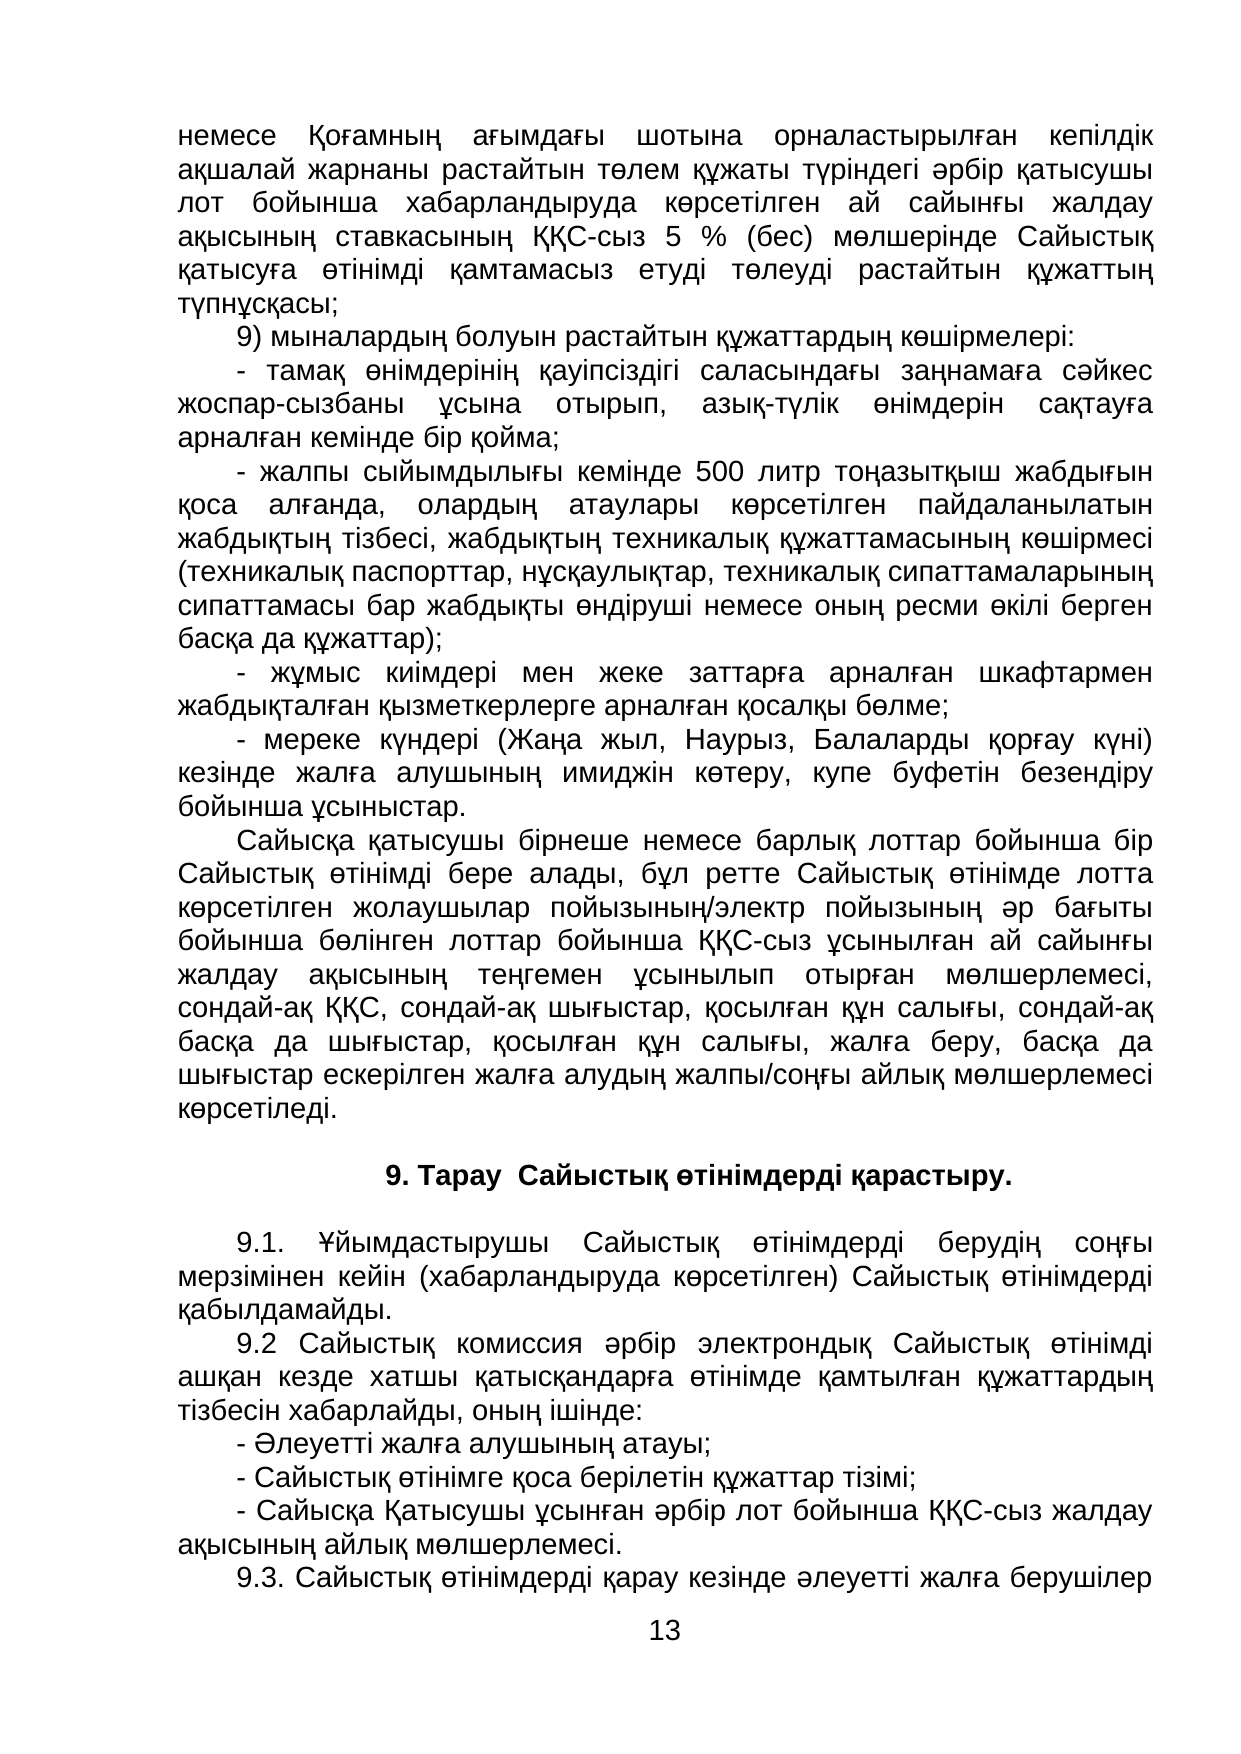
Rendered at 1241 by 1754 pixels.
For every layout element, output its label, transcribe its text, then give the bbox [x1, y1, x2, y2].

list 9) мыналардың болуын растайтын құжаттардың көшірмелері: [177, 319, 1154, 353]
list - тамақ өнімдерінің қауіпсіздігі саласындағы заңнамаға сәйкес жоспар-сызбаны ұсына отырып, азық-түлік өнімдерін сақтауға арналған кемінде бір қойма; [177, 353, 1154, 453]
list - мереке күндері (Жаңа жыл, Наурыз, Балаларды қорғау күні) кезінде жалға алушының имиджін көтеру, купе буфетін безендіру бойынша ұсыныстар. [177, 722, 1154, 822]
list - жұмыс киімдері мен жеке заттарға арналған шкафтармен жабдықталған қызметкерлерге арналған қосалқы бөлме; [177, 655, 1154, 722]
list 9.2 Сайыстық комиссия әрбір электрондық Сайыстық өтінімді ашқан кезде хатшы қатысқандарға өтінімде қамтылған құжаттардың тізбесін хабарлайды, оның ішінде: [177, 1326, 1154, 1426]
list - Сайысқа Қатысушы ұсынған әрбір лот бойынша ҚҚС-сыз жалдау ақысының айлық мөлшерлемесі. [177, 1493, 1154, 1560]
list - Сайыстық өтінімге қоса берілетін құжаттар тізімі; [177, 1460, 1154, 1493]
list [177, 1560, 1154, 1594]
list 9.1. Ұйымдастырушы Сайыстық өтінімдерді берудің соңғы мерзімінен кейін (хабарландыруда көрсетілген) Сайыстық өтінімдерді қабылдамайды. [177, 1225, 1154, 1326]
list - Әлеуетті жалға алушының атауы; [177, 1426, 1154, 1460]
list 9. Тарау Сайыстық өтінімдерді қарастыру. [177, 1158, 1154, 1191]
list - жалпы сыйымдылығы кемінде 500 литр тоңазытқыш жабдығын қоса алғанда, олардың атаулары көрсетілген пайдаланылатын жабдықтың тізбесі, жабдықтың техникалық құжаттамасының көшірмесі (техникалық паспорттар, нұсқаулықтар, техникалық сипаттамаларының сипаттамасы бар жабдықты өндіруші немесе оның ресми өкілі берген басқа да құжаттар); [177, 453, 1154, 655]
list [177, 118, 1154, 319]
list Сайысқа қатысушы бiрнеше немесе барлық лоттар бойынша бiр Сайыстық өтiнiмдi бере алады, бұл ретте Сайыстық өтiнiмде лотта көрсетiлген жолаушылар пойызының/электр пойызының әр бағыты бойынша бөлiнген лоттар бойынша ҚҚС-сыз ұсынылған ай сайынғы жалдау ақысының теңгемен ұсынылып отырған мөлшерлемесі, сондай-ақ ҚҚС, сондай-ақ шығыстар, қосылған құн салығы, сондай-ақ басқа да шығыстар, қосылған құн салығы, жалға беру, басқа да шығыстар ескерілген жалға алудың жалпы/соңғы айлық мөлшерлемесі көрсетіледі. [177, 822, 1154, 1124]
